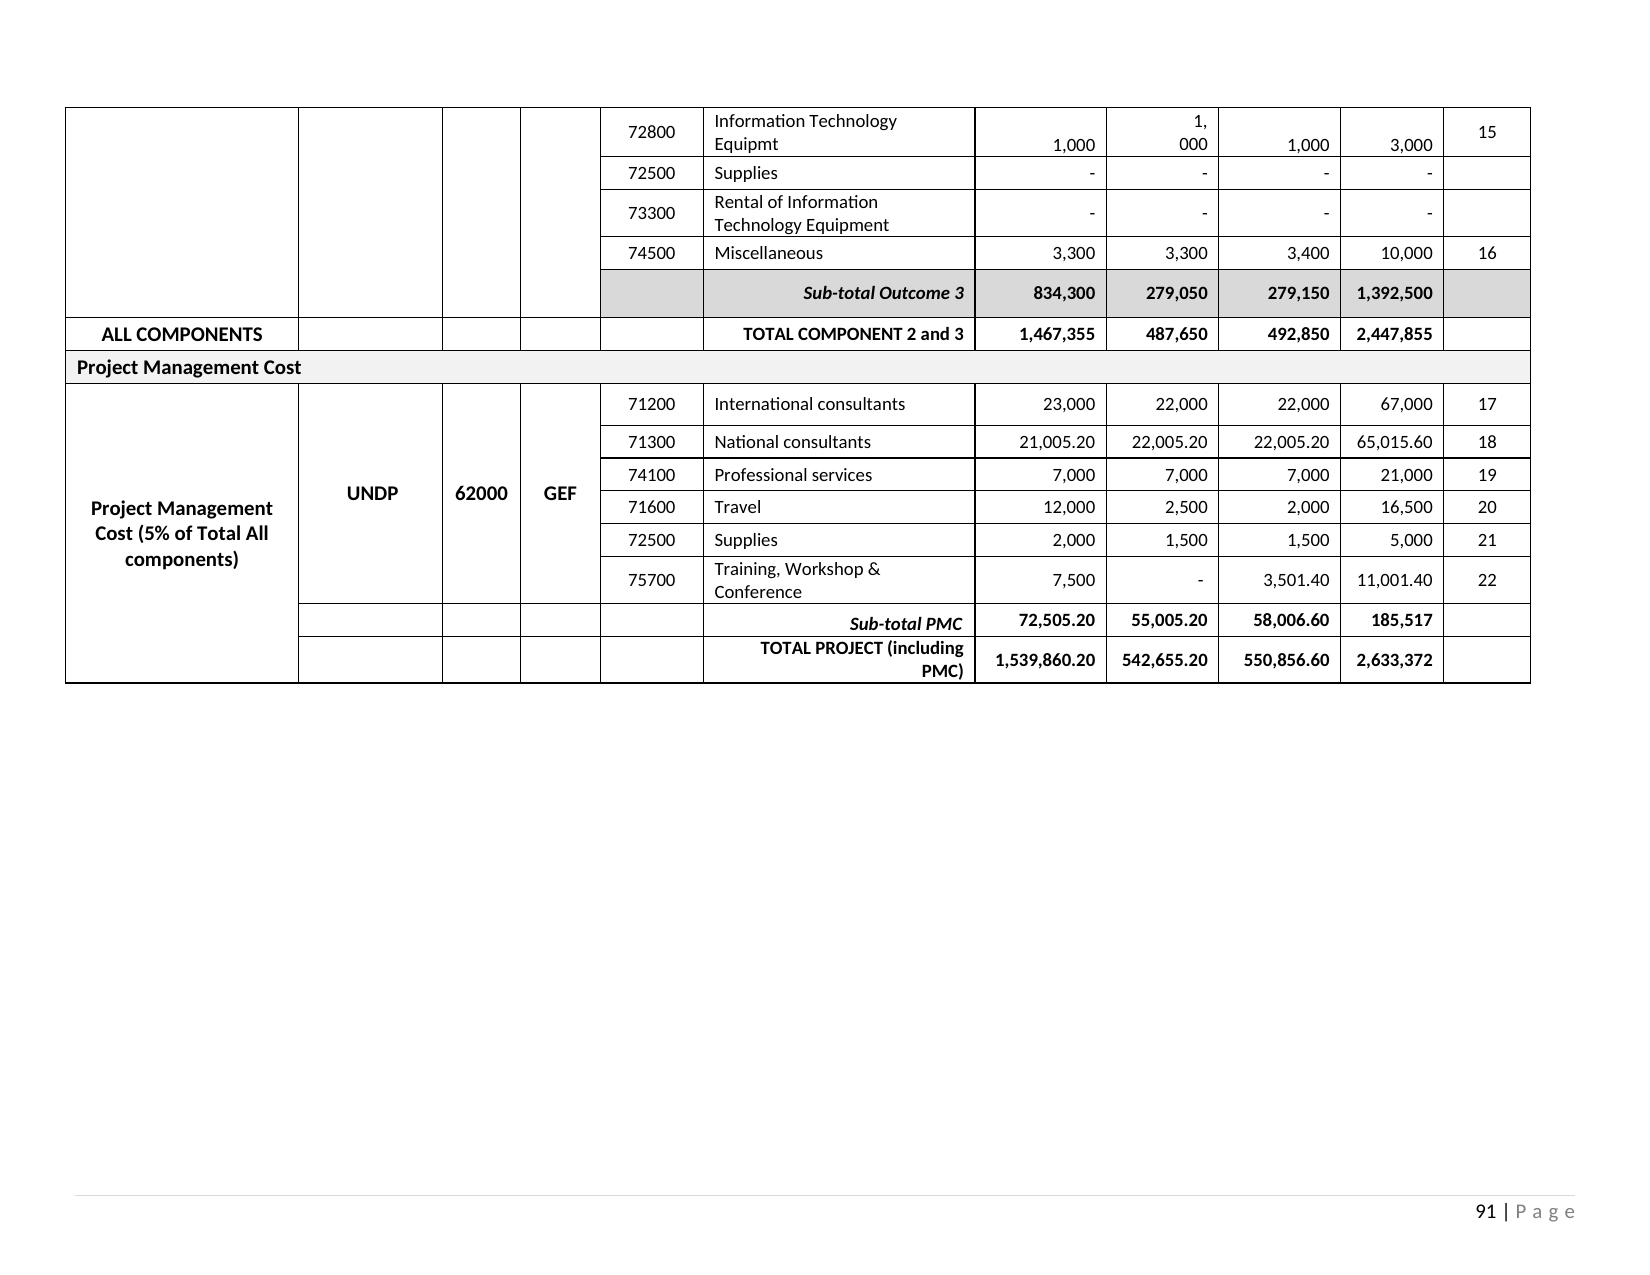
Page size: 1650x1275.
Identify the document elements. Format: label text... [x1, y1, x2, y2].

table_cell 279,050 [1107, 270, 1218, 317]
table_cell Miscellaneous [704, 237, 974, 268]
table_cell 542,655.20 [1107, 637, 1218, 682]
table_cell 487,650 [1107, 318, 1218, 350]
table_cell 2,000 [976, 524, 1106, 556]
table_cell Project Management Cost (5% of Total All components) [66, 384, 298, 682]
table_cell 22 [1444, 557, 1530, 603]
table_cell 1,467,355 [976, 318, 1106, 350]
table_cell 185,517 [1341, 604, 1443, 636]
table_cell Information Technology Equipmt [704, 108, 974, 156]
table_cell 12,000 [976, 491, 1106, 523]
table_cell National consultants [704, 426, 974, 457]
table_cell [443, 318, 520, 350]
table_cell Sub-total Outcome 3 [704, 270, 974, 317]
table_cell 19 [1444, 459, 1530, 490]
table_cell 16 [1444, 237, 1530, 268]
table_cell [1444, 637, 1530, 682]
table_cell - [1341, 157, 1443, 189]
table_cell Sub-total PMC [704, 604, 974, 636]
table_cell - [1107, 190, 1218, 236]
table_cell 72,505.20 [976, 604, 1106, 636]
table_cell [443, 604, 520, 636]
table_cell 1,000 [1107, 108, 1218, 156]
table_cell 73300 [601, 190, 703, 236]
table_cell 3,300 [976, 237, 1106, 268]
table_cell 74100 [601, 459, 703, 490]
table_cell 65,015.60 [1341, 426, 1443, 457]
table_cell TOTAL PROJECT (including PMC) [704, 637, 974, 682]
table_cell 22,005.20 [1107, 426, 1218, 457]
table_cell 279,150 [1219, 270, 1340, 317]
table_cell 7,500 [976, 557, 1106, 603]
table_cell 21,000 [1341, 459, 1443, 490]
table_cell Project Management Cost [66, 351, 1530, 383]
table_cell 7,000 [1107, 459, 1218, 490]
table_cell 72500 [601, 157, 703, 189]
table_cell [521, 604, 600, 636]
table_cell Supplies [704, 524, 974, 556]
table_cell [299, 637, 442, 682]
table_cell UNDP [299, 384, 442, 603]
table_cell 72500 [601, 524, 703, 556]
table_cell 3,400 [1219, 237, 1340, 268]
table_cell - [1219, 190, 1340, 236]
table_cell 834,300 [976, 270, 1106, 317]
table_cell Supplies [704, 157, 974, 189]
table_cell - [1219, 157, 1340, 189]
table_cell 21 [1444, 524, 1530, 556]
table_cell 492,850 [1219, 318, 1340, 350]
table_cell 71600 [601, 491, 703, 523]
table_cell [1444, 270, 1530, 317]
table_cell 1,000 [1219, 108, 1340, 156]
table_cell [521, 318, 600, 350]
table_cell 2,000 [1219, 491, 1340, 523]
table_cell 1,500 [1107, 524, 1218, 556]
table_cell - [976, 157, 1106, 189]
table_cell [601, 270, 703, 317]
table_cell 1,539,860.20 [976, 637, 1106, 682]
table_cell Training, Workshop & Conference [704, 557, 974, 603]
table_cell [601, 637, 703, 682]
table_cell 71200 [601, 384, 703, 424]
table_cell [1444, 318, 1530, 350]
table_cell - [976, 190, 1106, 236]
table_cell [521, 637, 600, 682]
table_cell 22,005.20 [1219, 426, 1340, 457]
table_cell Professional services [704, 459, 974, 490]
table_cell 16,500 [1341, 491, 1443, 523]
table_cell International consultants [704, 384, 974, 424]
table_cell 2,633,372 [1341, 637, 1443, 682]
table_cell 15 [1444, 108, 1530, 156]
table_cell 1,000 [976, 108, 1106, 156]
table_cell 2,447,855 [1341, 318, 1443, 350]
table_cell 3,300 [1107, 237, 1218, 268]
table_cell 74500 [601, 237, 703, 268]
table_cell GEF [521, 384, 600, 603]
table_cell 2,500 [1107, 491, 1218, 523]
table_cell 10,000 [1341, 237, 1443, 268]
table_cell 22,000 [1219, 384, 1340, 424]
table_cell Travel [704, 491, 974, 523]
table_cell 67,000 [1341, 384, 1443, 424]
table_cell 72800 [601, 108, 703, 156]
table_cell [299, 318, 442, 350]
table_cell 7,000 [976, 459, 1106, 490]
table_cell 1,392,500 [1341, 270, 1443, 317]
table_cell 11,001.40 [1341, 557, 1443, 603]
table_cell 7,000 [1219, 459, 1340, 490]
table_cell 55,005.20 [1107, 604, 1218, 636]
table_cell TOTAL COMPONENT 2 and 3 [704, 318, 974, 350]
table_cell 550,856.60 [1219, 637, 1340, 682]
table_cell 75700 [601, 557, 703, 603]
table_cell 17 [1444, 384, 1530, 424]
table_cell 3,501.40 [1219, 557, 1340, 603]
table_cell 21,005.20 [976, 426, 1106, 457]
table_cell 5,000 [1341, 524, 1443, 556]
table_cell [443, 637, 520, 682]
table_cell Rental of Information Technology Equipment [704, 190, 974, 236]
table_cell 62000 [443, 384, 520, 603]
table_cell ALL COMPONENTS [66, 318, 298, 350]
table_cell 18 [1444, 426, 1530, 457]
table_cell 20 [1444, 491, 1530, 523]
table_cell [601, 318, 703, 350]
table_cell 71300 [601, 426, 703, 457]
table_cell [299, 604, 442, 636]
table_cell 23,000 [976, 384, 1106, 424]
table_cell - [1107, 557, 1218, 603]
table_cell 1,500 [1219, 524, 1340, 556]
table_cell 58,006.60 [1219, 604, 1340, 636]
table_cell [601, 604, 703, 636]
table_cell - [1107, 157, 1218, 189]
table_cell 3,000 [1341, 108, 1443, 156]
table_cell [1444, 190, 1530, 236]
table_cell - [1341, 190, 1443, 236]
table_cell [1444, 604, 1530, 636]
table_cell 22,000 [1107, 384, 1218, 424]
table_cell [1444, 157, 1530, 189]
